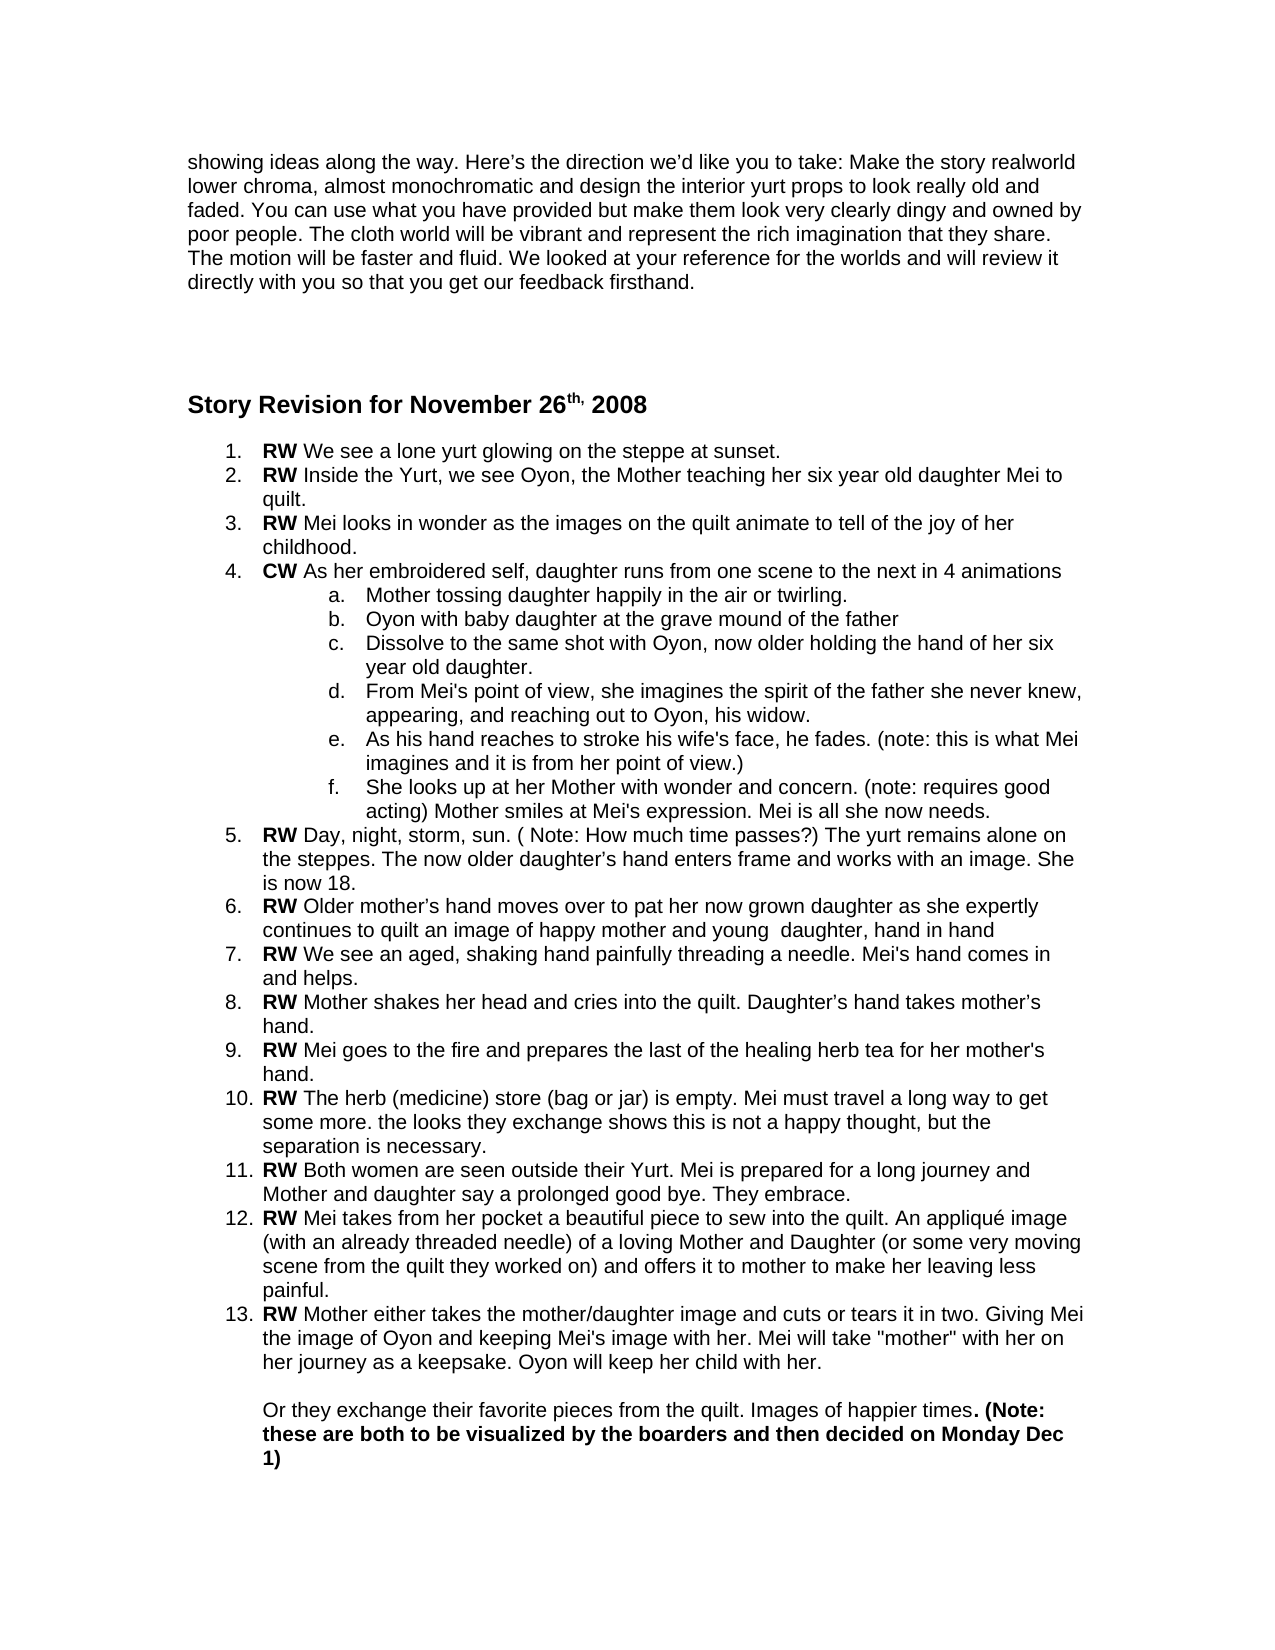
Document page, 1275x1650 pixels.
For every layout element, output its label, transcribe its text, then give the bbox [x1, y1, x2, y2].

list Mother tossing daughter happily in the air or twirling. [328, 583, 1087, 607]
list RW Day, night, storm, sun. ( Note: How much time passes?) The yurt remains alone on the steppes. The now older daughter’s hand enters frame and works with an image. She is now 18. [225, 822, 1087, 894]
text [187, 150, 1087, 294]
list RW Mother shakes her head and cries into the quilt. Daughter’s hand takes mother’s hand. [225, 990, 1087, 1038]
list RW We see a lone yurt glowing on the steppe at sunset. [225, 439, 1087, 463]
list Oyon with baby daughter at the grave mound of the father [328, 607, 1087, 631]
list RW Inside the Yurt, we see Oyon, the Mother teaching her six year old daughter Mei to quilt. [225, 463, 1087, 511]
text Story Revision for November 26th, 2008 [187, 389, 1087, 418]
list From Mei's point of view, she imagines the spirit of the father she never knew, appearing, and reaching out to Oyon, his widow. [328, 679, 1087, 727]
list RW Older mother’s hand moves over to pat her now grown daughter as she expertly continues to quilt an image of happy mother and young daughter, hand in hand [225, 894, 1087, 942]
list RW Mei takes from her pocket a beautiful piece to sew into the quilt. An appliqué image (with an already threaded needle) of a loving Mother and Daughter (or some very moving scene from the quilt they worked on) and offers it to mother to make her leaving less painful. [225, 1206, 1087, 1302]
list She looks up at her Mother with wonder and concern. (note: requires good acting) Mother smiles at Mei's expression. Mei is all she now needs. [328, 774, 1087, 822]
list Or they exchange their favorite pieces from the quilt. Images of happier times. (Note: these are both to be visualized by the boarders and then decided on Monday Dec 1) [262, 1397, 1087, 1469]
list Dissolve to the same shot with Oyon, now older holding the hand of her six year old daughter. [328, 631, 1087, 679]
list CW As her embroidered self, daughter runs from one scene to the next in 4 animations [225, 559, 1087, 583]
list As his hand reaches to stroke his wife's face, he fades. (note: this is what Mei imagines and it is from her point of view.) [328, 727, 1087, 774]
list RW Both women are seen outside their Yurt. Mei is prepared for a long journey and Mother and daughter say a prolonged good bye. They embrace. [225, 1158, 1087, 1206]
list RW Mei looks in wonder as the images on the quilt animate to tell of the joy of her childhood. [225, 511, 1087, 559]
list RW Mother either takes the mother/daughter image and cuts or tears it in two. Giving Mei the image of Oyon and keeping Mei's image with her. Mei will take "mother" with her on her journey as a keepsake. Oyon will keep her child with her. [225, 1302, 1087, 1373]
list RW We see an aged, shaking hand painfully threading a needle. Mei's hand comes in and helps. [225, 942, 1087, 990]
list RW The herb (medicine) store (bag or jar) is empty. Mei must travel a long way to get some more. the looks they exchange shows this is not a happy thought, but the separation is necessary. [225, 1086, 1087, 1158]
list RW Mei goes to the fire and prepares the last of the healing herb tea for her mother's hand. [225, 1038, 1087, 1086]
